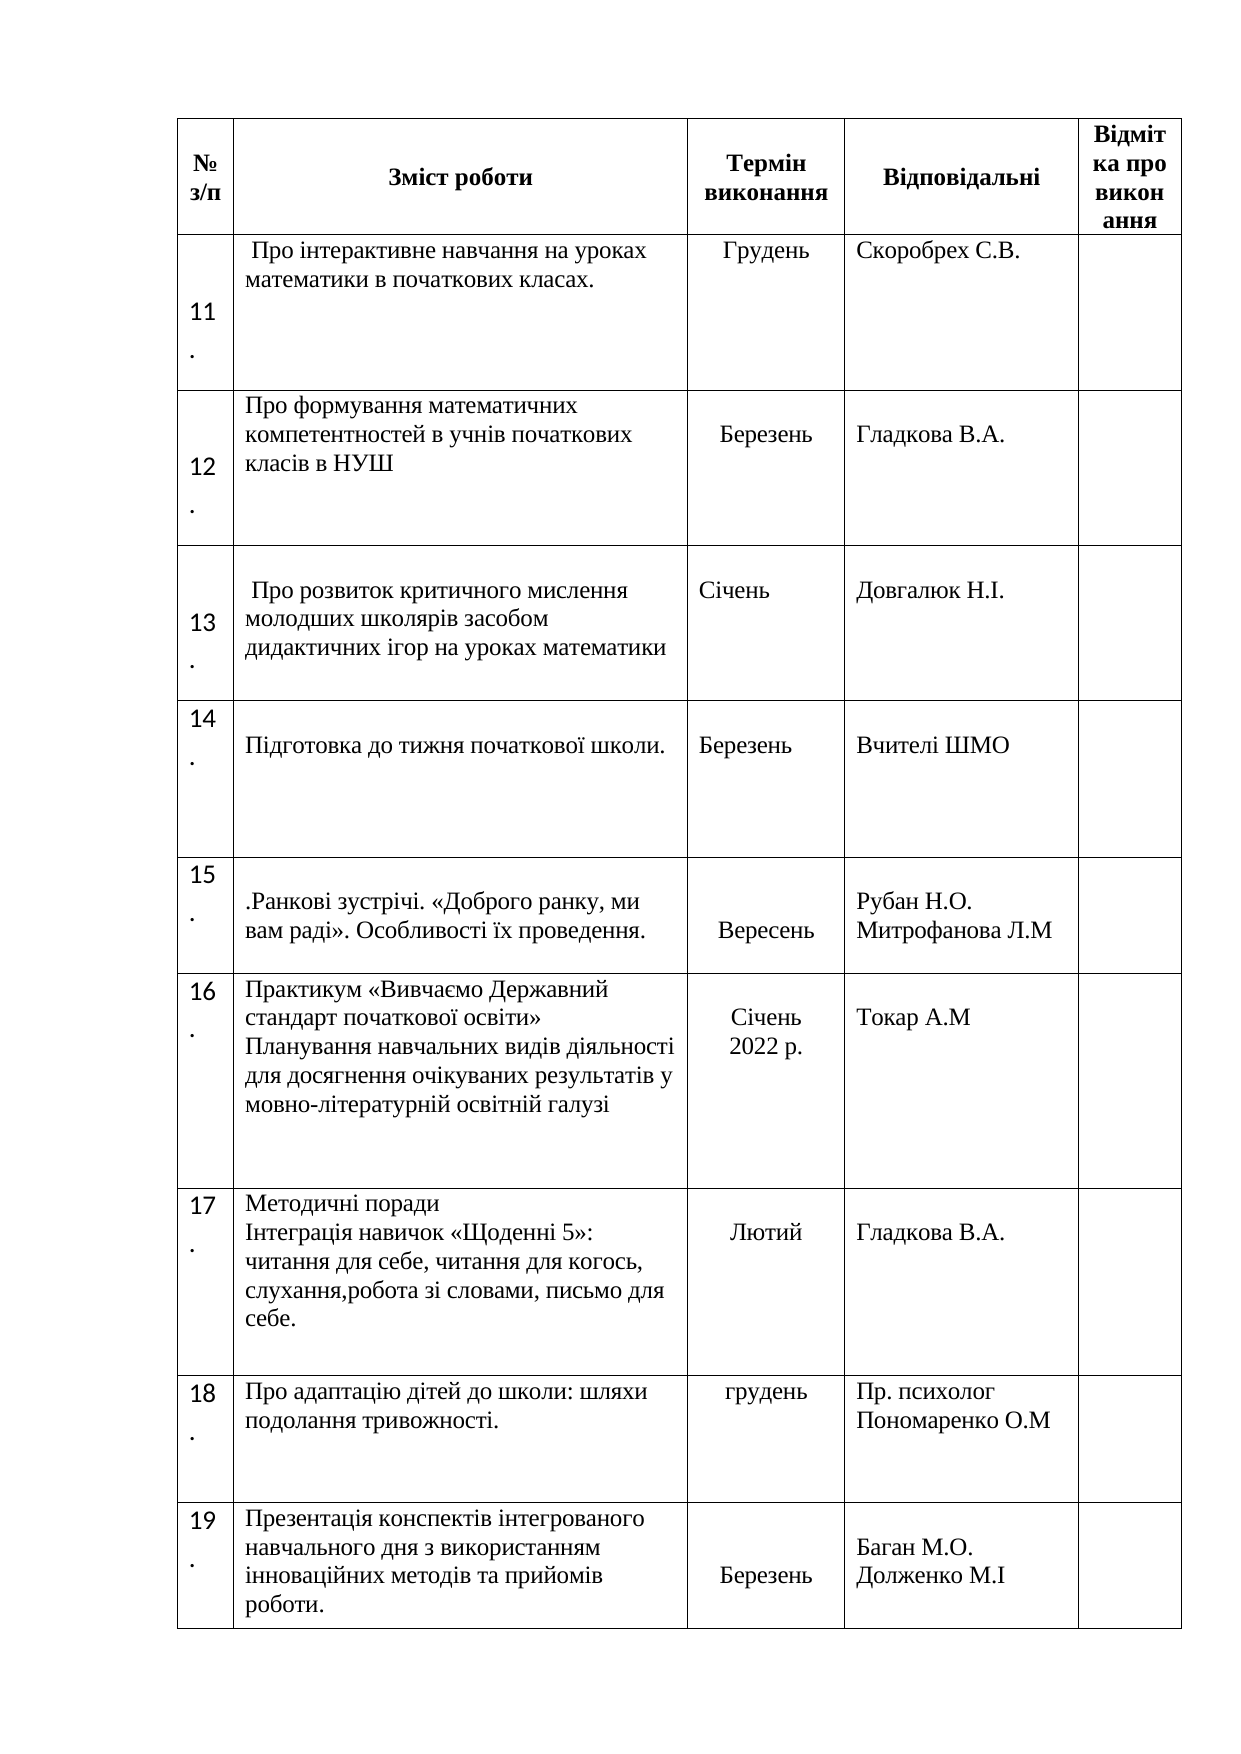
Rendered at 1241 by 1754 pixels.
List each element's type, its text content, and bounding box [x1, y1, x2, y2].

table_cell 17. [178, 1189, 233, 1375]
table_cell [1079, 1189, 1181, 1375]
table_cell Токар А.М [845, 974, 1078, 1187]
table_cell Вчителі ШМО [845, 701, 1078, 857]
table_cell .Ранкові зустрічі. «Доброго ранку, ми вам раді». Особливості їх проведення. [234, 858, 687, 973]
table_header Відповідальні [845, 119, 1078, 234]
table_cell [1079, 1376, 1181, 1502]
table_cell [1079, 858, 1181, 973]
table_cell Пр. психолог Пономаренко О.М [845, 1376, 1078, 1502]
table_header Термін виконання [688, 119, 844, 234]
table_cell [1079, 701, 1181, 857]
table_cell Про адаптацію дітей до школи: шляхи подолання тривожності. [234, 1376, 687, 1502]
table_cell Презентація конспектів інтегрованого навчального дня з використанням інноваційних методів та прийомів роботи. [234, 1503, 687, 1628]
table_cell Методичні поради Інтеграція навичок «Щоденні 5»: читання для себе, читання для когось, слухання,робота зі словами, письмо для себе. [234, 1189, 687, 1375]
table_header Зміст роботи [234, 119, 687, 234]
table_cell Січень [688, 546, 844, 700]
table_cell [1079, 391, 1181, 545]
table_cell Січень 2022 р. [688, 974, 844, 1187]
table_cell Практикум «Вивчаємо Державний стандарт початкової освіти» Планування навчальних видів діяльності для досягнення очікуваних результатів у мовно-літературній освітній галузі [234, 974, 687, 1187]
table_cell 10. 11. [178, 235, 233, 389]
table_cell [1079, 546, 1181, 700]
table_cell Довгалюк Н.І. [845, 546, 1078, 700]
table_cell Вересень [688, 858, 844, 973]
table_cell Про формування математичних компетентностей в учнів початкових класів в НУШ [234, 391, 687, 545]
table_cell Гладкова В.А. [845, 1189, 1078, 1375]
table_header № з/п [178, 119, 233, 234]
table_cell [234, 235, 687, 389]
table_cell [1079, 974, 1181, 1187]
table_cell 18. [178, 1376, 233, 1502]
table_cell 14. [178, 701, 233, 857]
table_header Відмітка про виконання [1079, 119, 1181, 234]
table_cell грудень [688, 1376, 844, 1502]
table_cell Про розвиток критичного мислення молодших школярів засобом дидактичних ігор на уроках математики [234, 546, 687, 700]
table_cell Баган М.О. Долженко М.І [845, 1503, 1078, 1628]
table_cell Жовтень Грудень [688, 235, 844, 389]
table_cell Гладкова В.А. [845, 391, 1078, 545]
table_cell Лютий [688, 1189, 844, 1375]
table_cell Березень [688, 391, 844, 545]
table_cell 12. [178, 391, 233, 545]
table_cell [1079, 1503, 1181, 1628]
table_cell Підготовка до тижня початкової школи. [234, 701, 687, 857]
table_cell Березень [688, 1503, 844, 1628]
table_cell Рубан Н.О. Митрофанова Л.М [845, 858, 1078, 973]
table_cell 15. [178, 858, 233, 973]
table_cell Березень [688, 701, 844, 857]
table_cell 19. [178, 1503, 233, 1628]
table_cell Музика О.А Скоробрех С.В. [845, 235, 1078, 389]
table_cell 16. [178, 974, 233, 1187]
table_cell [1079, 235, 1181, 389]
table_cell 13. [178, 546, 233, 700]
